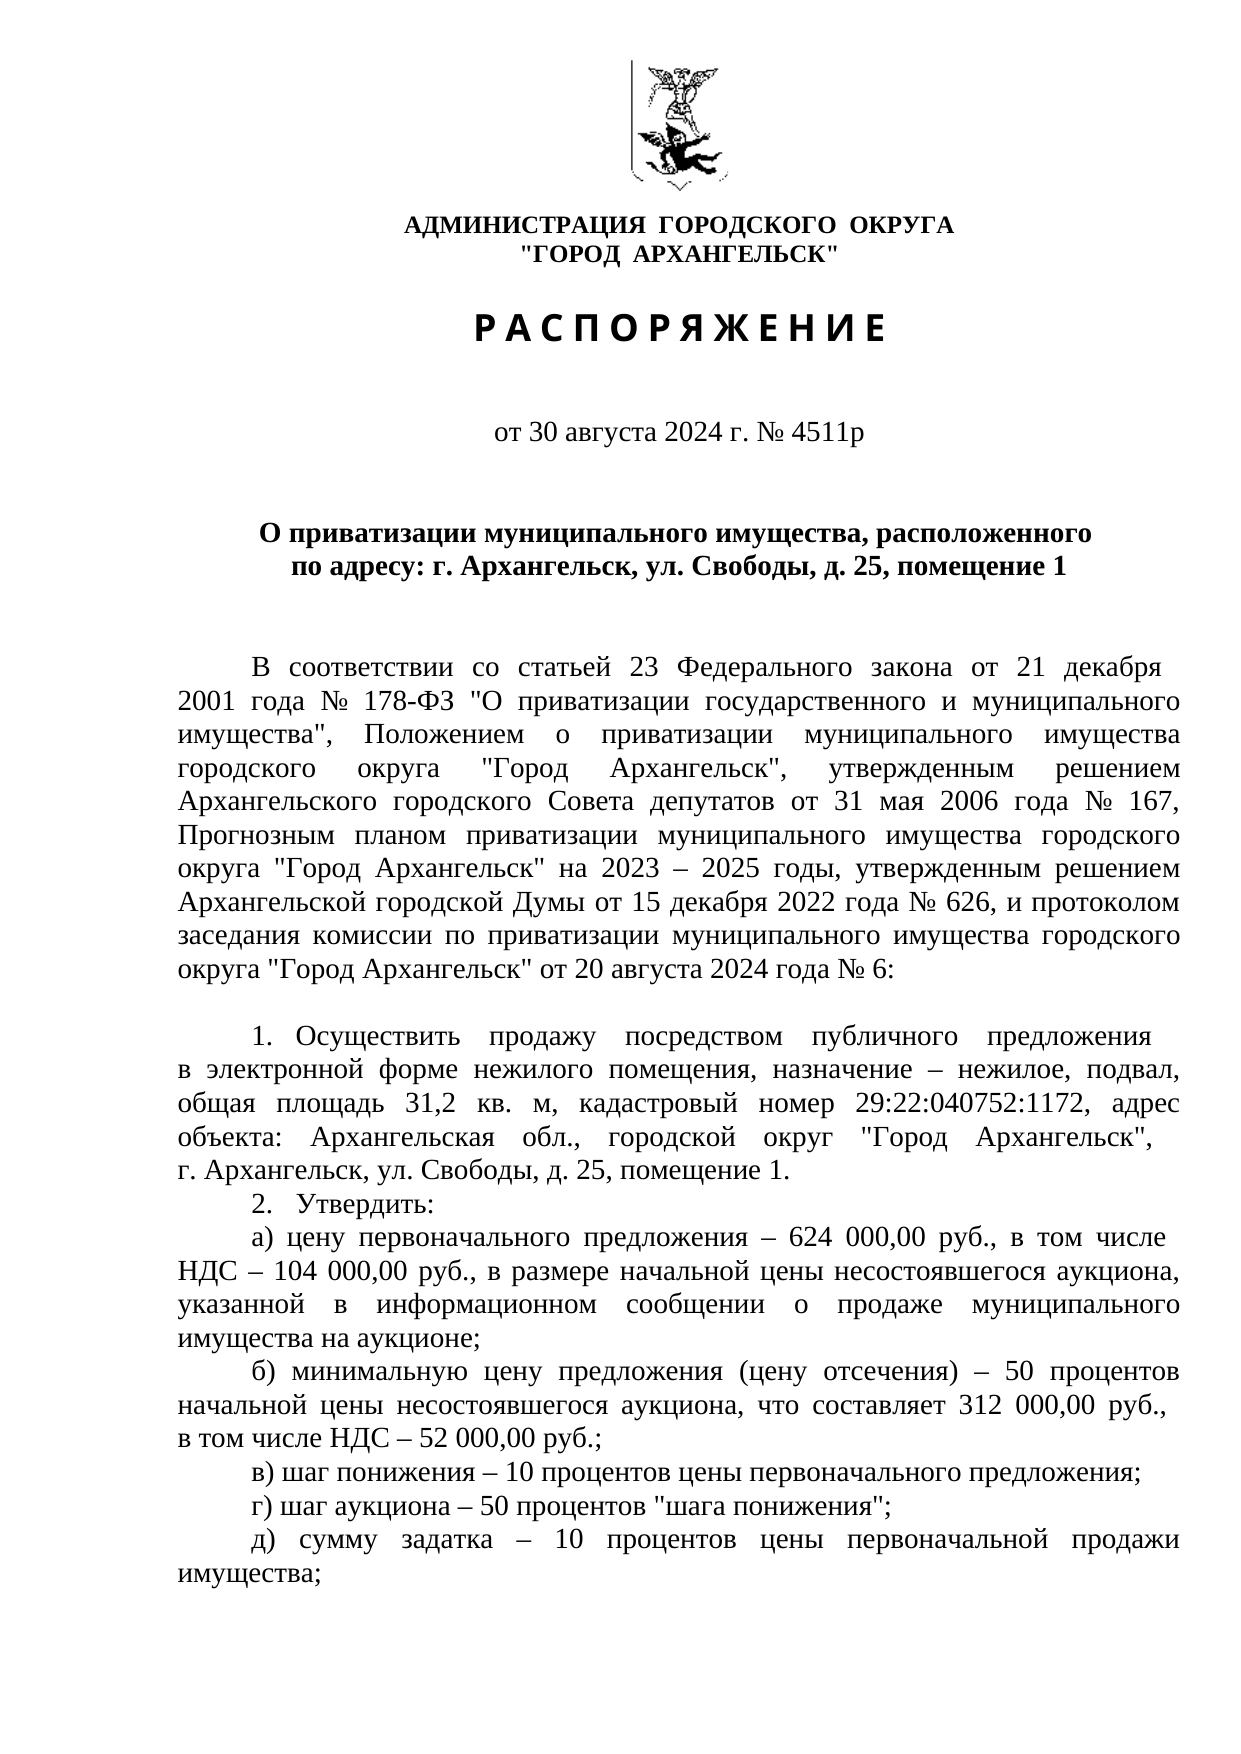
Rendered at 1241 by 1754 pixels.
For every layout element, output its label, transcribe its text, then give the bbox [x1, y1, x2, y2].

text АДМИНИСТРАЦИЯ ГОРОДСКОГО ОКРУГА "ГОРОД АРХАНГЕЛЬСК" [177, 210, 1181, 301]
text в) шаг понижения – 10 процентов цены первоначального предложения; [177, 1454, 1181, 1488]
text а) цену первоначального предложения – 624 000,00 руб., в том числе НДС – 104 000,00 руб., в размере начальной цены несостоявшегося аукциона, указанной в информационном сообщении о продаже муниципального имущества на аукционе; [177, 1219, 1181, 1353]
text РАСПОРЯЖЕНИЕ [177, 301, 1181, 352]
text г) шаг аукциона – 50 процентов "шага понижения"; [177, 1488, 1181, 1521]
text д) сумму задатка – 10 процентов цены первоначальной продажи имущества; [177, 1521, 1181, 1588]
text В соответствии со статьей 23 Федерального закона от 21 декабря 2001 года № 178-ФЗ "О приватизации государственного и муниципального имущества", Положением о приватизации муниципального имущества городского округа "Город Архангельск", утвержденным решением Архангельского городского Совета депутатов от 31 мая 2006 года № 167, Прогнозным планом приватизации муниципального имущества городского округа "Город Архангельск" на 2023 – 2025 годы, утвержденным решением Архангельской городской Думы от 15 декабря 2022 года № 626, и протоколом заседания комиссии по приватизации муниципального имущества городского округа "Город Архангельск" от 20 августа 2024 года № 6: [177, 649, 1181, 984]
text О приватизации муниципального имущества, расположенного по адресу: г. Архангельск, ул. Свободы, д. 25, помещение 1 [177, 515, 1181, 582]
list Утвердить: [177, 1186, 1181, 1219]
list Осуществить продажу посредством публичного предложения в электронной форме нежилого помещения, назначение – нежилое, подвал, общая площадь 31,2 кв. м, кадастровый номер 29:22:040752:1172, адрес объекта: Архангельская обл., городской округ "Город Архангельск", г. Архангельск, ул. Свободы, д. 25, помещение 1. [177, 1018, 1181, 1186]
text б) минимальную цену предложения (цену отсечения) – 50 процентов начальной цены несостоявшегося аукциона, что составляет 312 000,00 руб., в том числе НДС – 52 000,00 руб.; [177, 1353, 1181, 1454]
text от 30 августа 2024 г. № 4511р [177, 414, 1181, 448]
